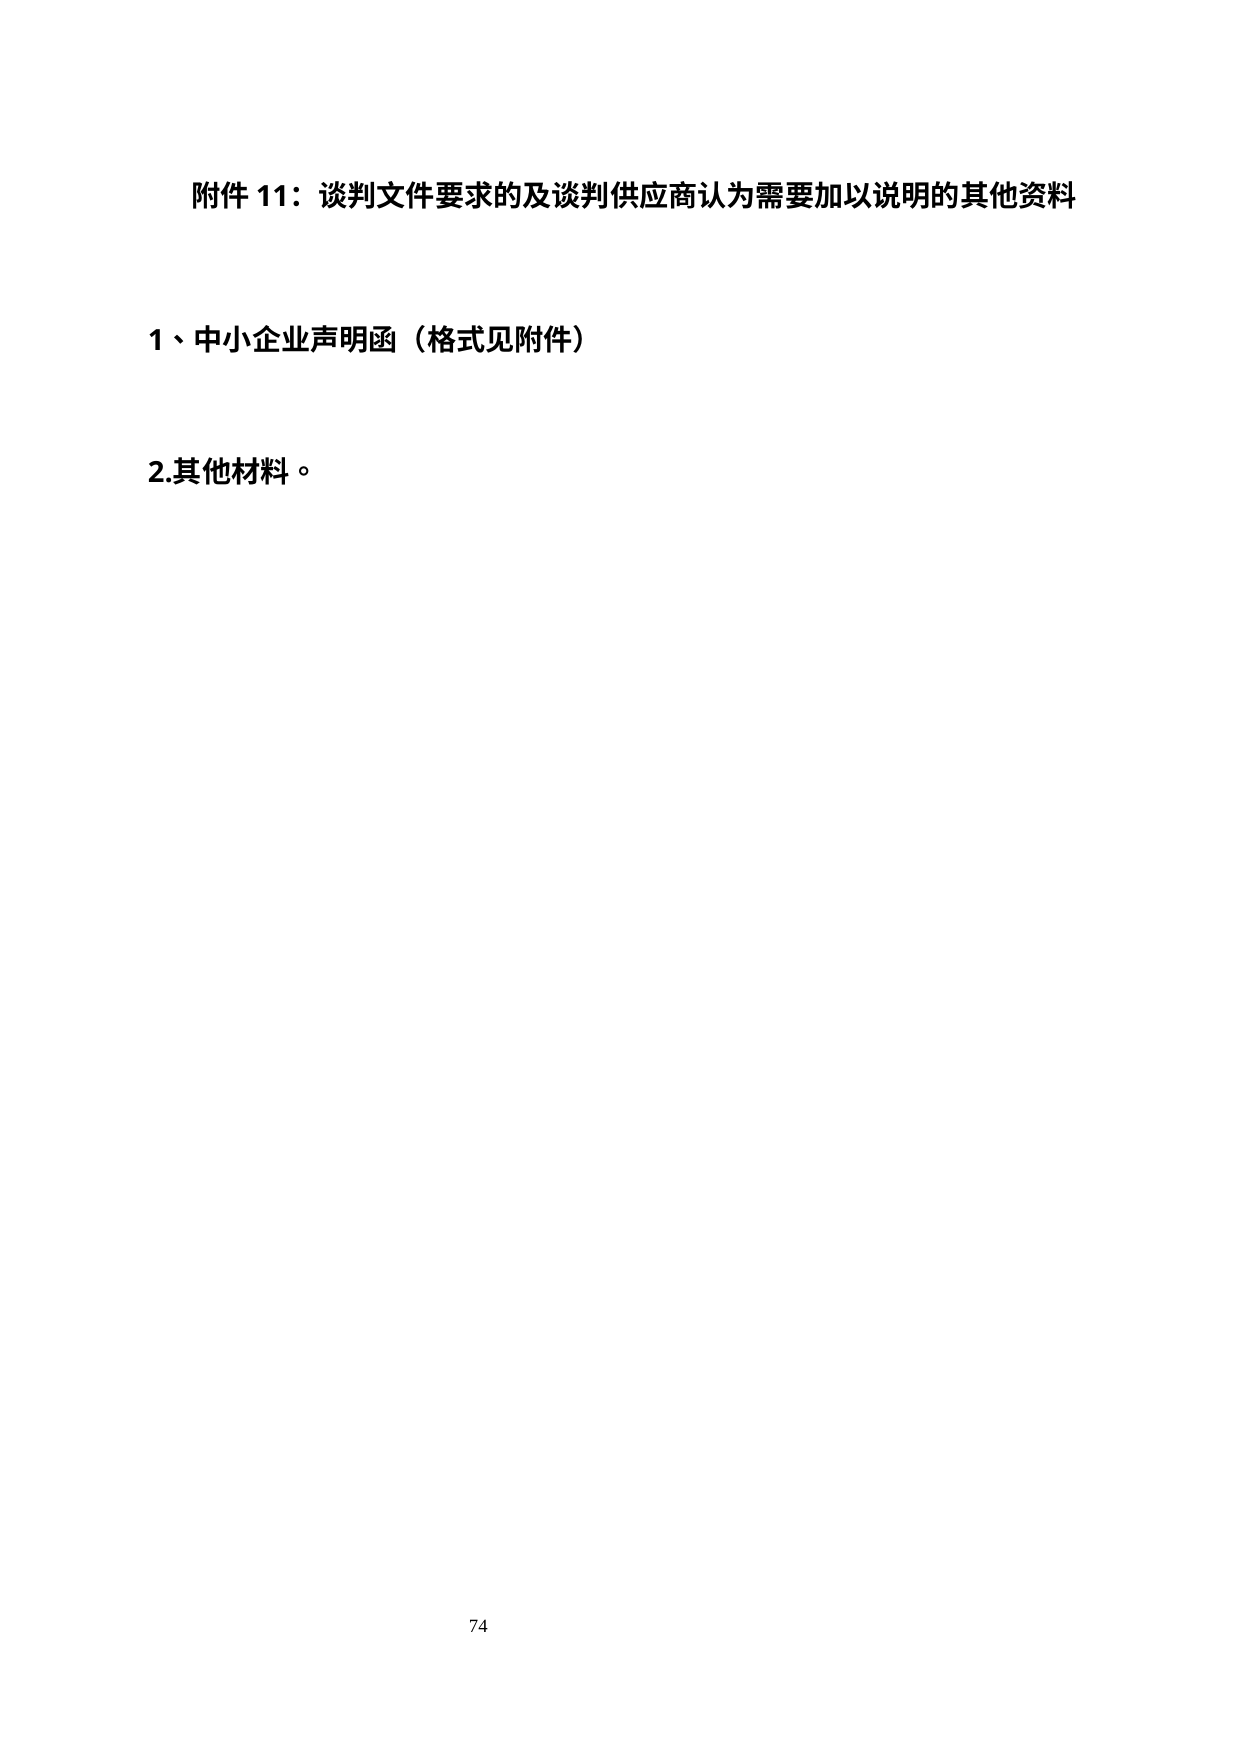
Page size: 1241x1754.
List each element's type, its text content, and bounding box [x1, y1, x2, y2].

title 附件11：谈判文件要求的及谈判供应商认为需要加以说明的其他资料 [148, 161, 1087, 227]
text 1、中小企业声明函（格式见附件） [148, 306, 1090, 372]
text 2.其他材料。 [148, 438, 1090, 504]
